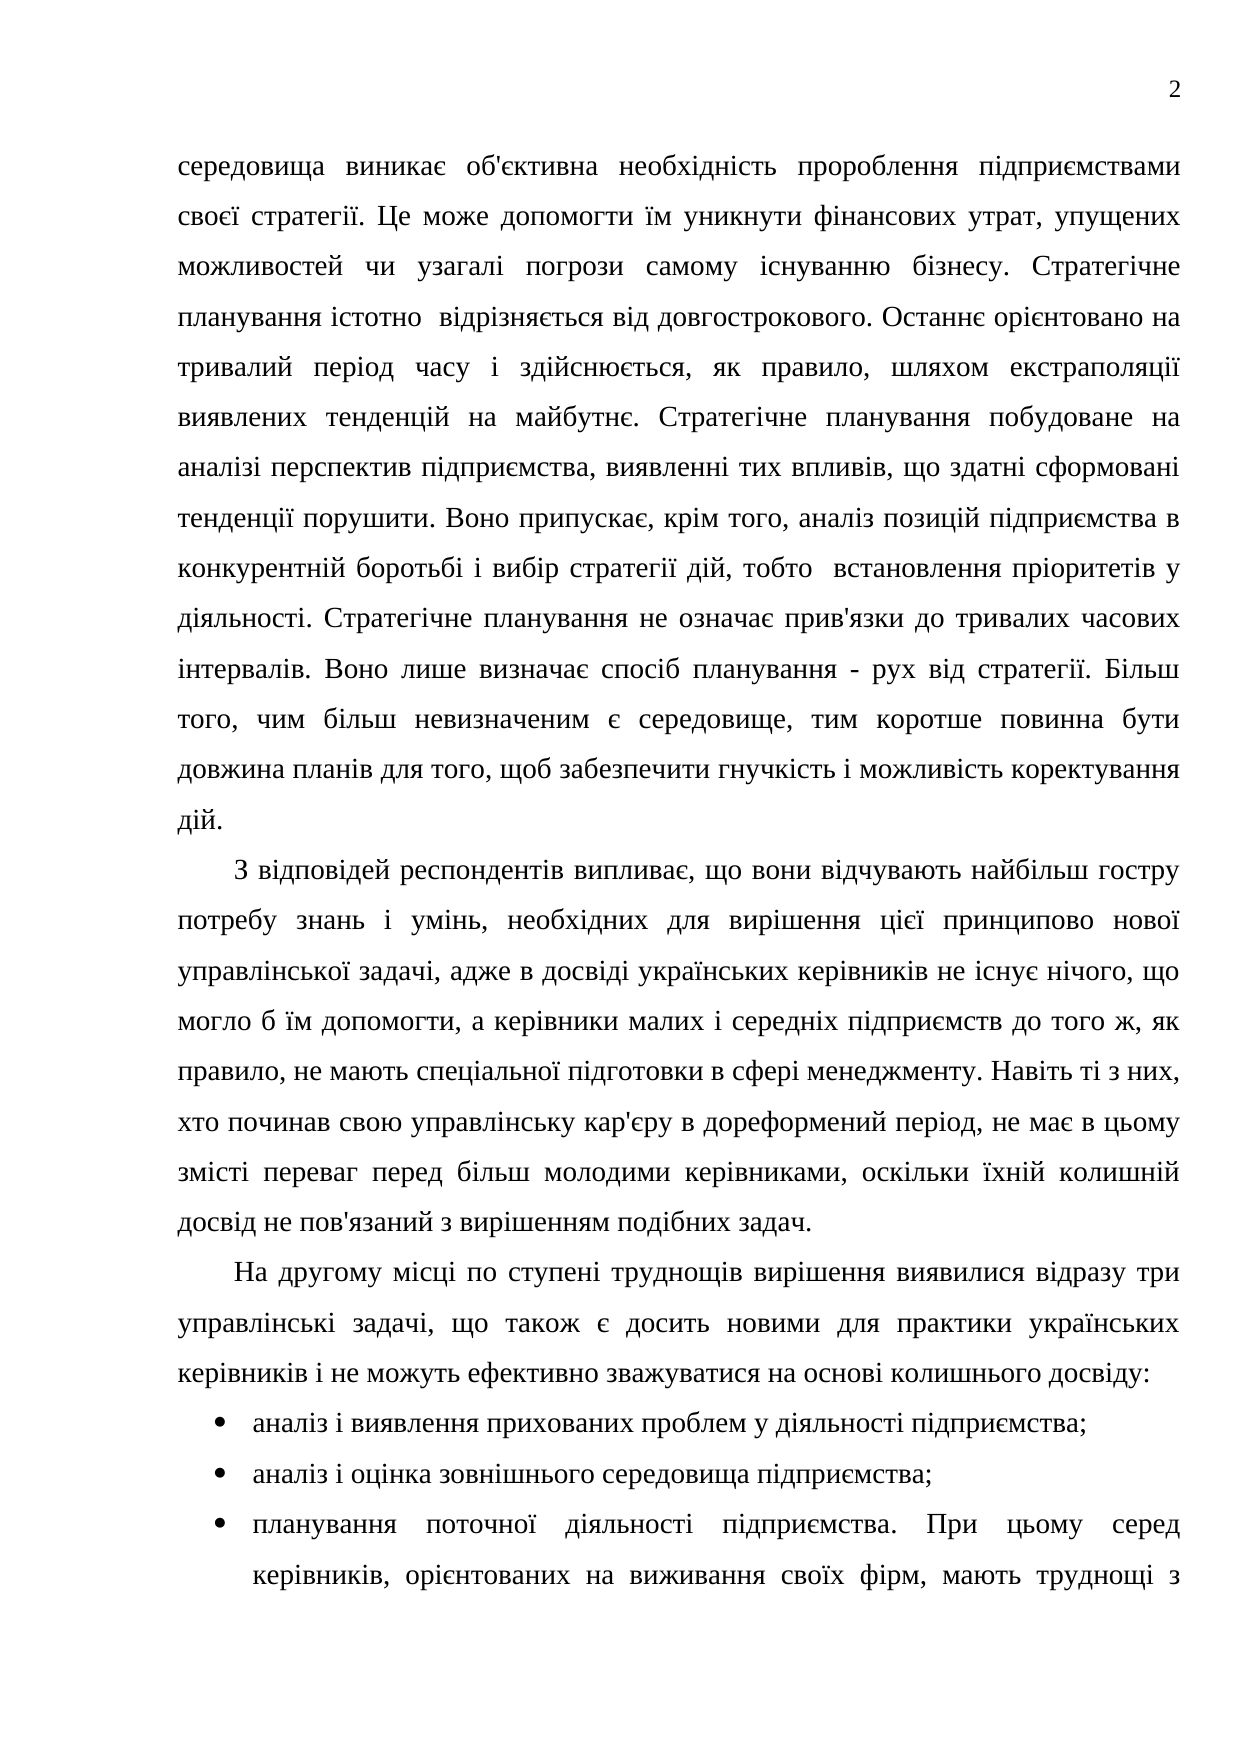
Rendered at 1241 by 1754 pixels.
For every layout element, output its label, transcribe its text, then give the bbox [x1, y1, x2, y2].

list аналіз і виявлення прихованих проблем у діяльності підприємства; [215, 1406, 1181, 1439]
text З відповідей респондентів випливає, що вони відчувають найбільш гостру потребу знань і умінь, необхідних для вирішення цієї принципово нової управлінської задачі, адже в досвіді українських керівників не існує нічого, що могло б їм допомогти, а керівники малих і середніх підприємств до того ж, як правило, не мають спеціальної підготовки в сфері менеджменту. Навіть ті з них, хто починав свою управлінську кар'єру в дореформений період, не має в цьому змісті переваг перед більш молодими керівниками, оскільки їхній колишній досвід не пов'язаний з вирішенням подібних задач. [177, 852, 1181, 1238]
list аналіз і оцінка зовнішнього середовища підприємства; [215, 1456, 1181, 1489]
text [177, 148, 1181, 835]
text На другому місці по ступені труднощів вирішення виявилися відразу три управлінські задачі, що також є досить новими для практики українських керівників і не можуть ефективно зважуватися на основі колишнього досвіду: [177, 1254, 1181, 1389]
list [215, 1506, 1181, 1590]
